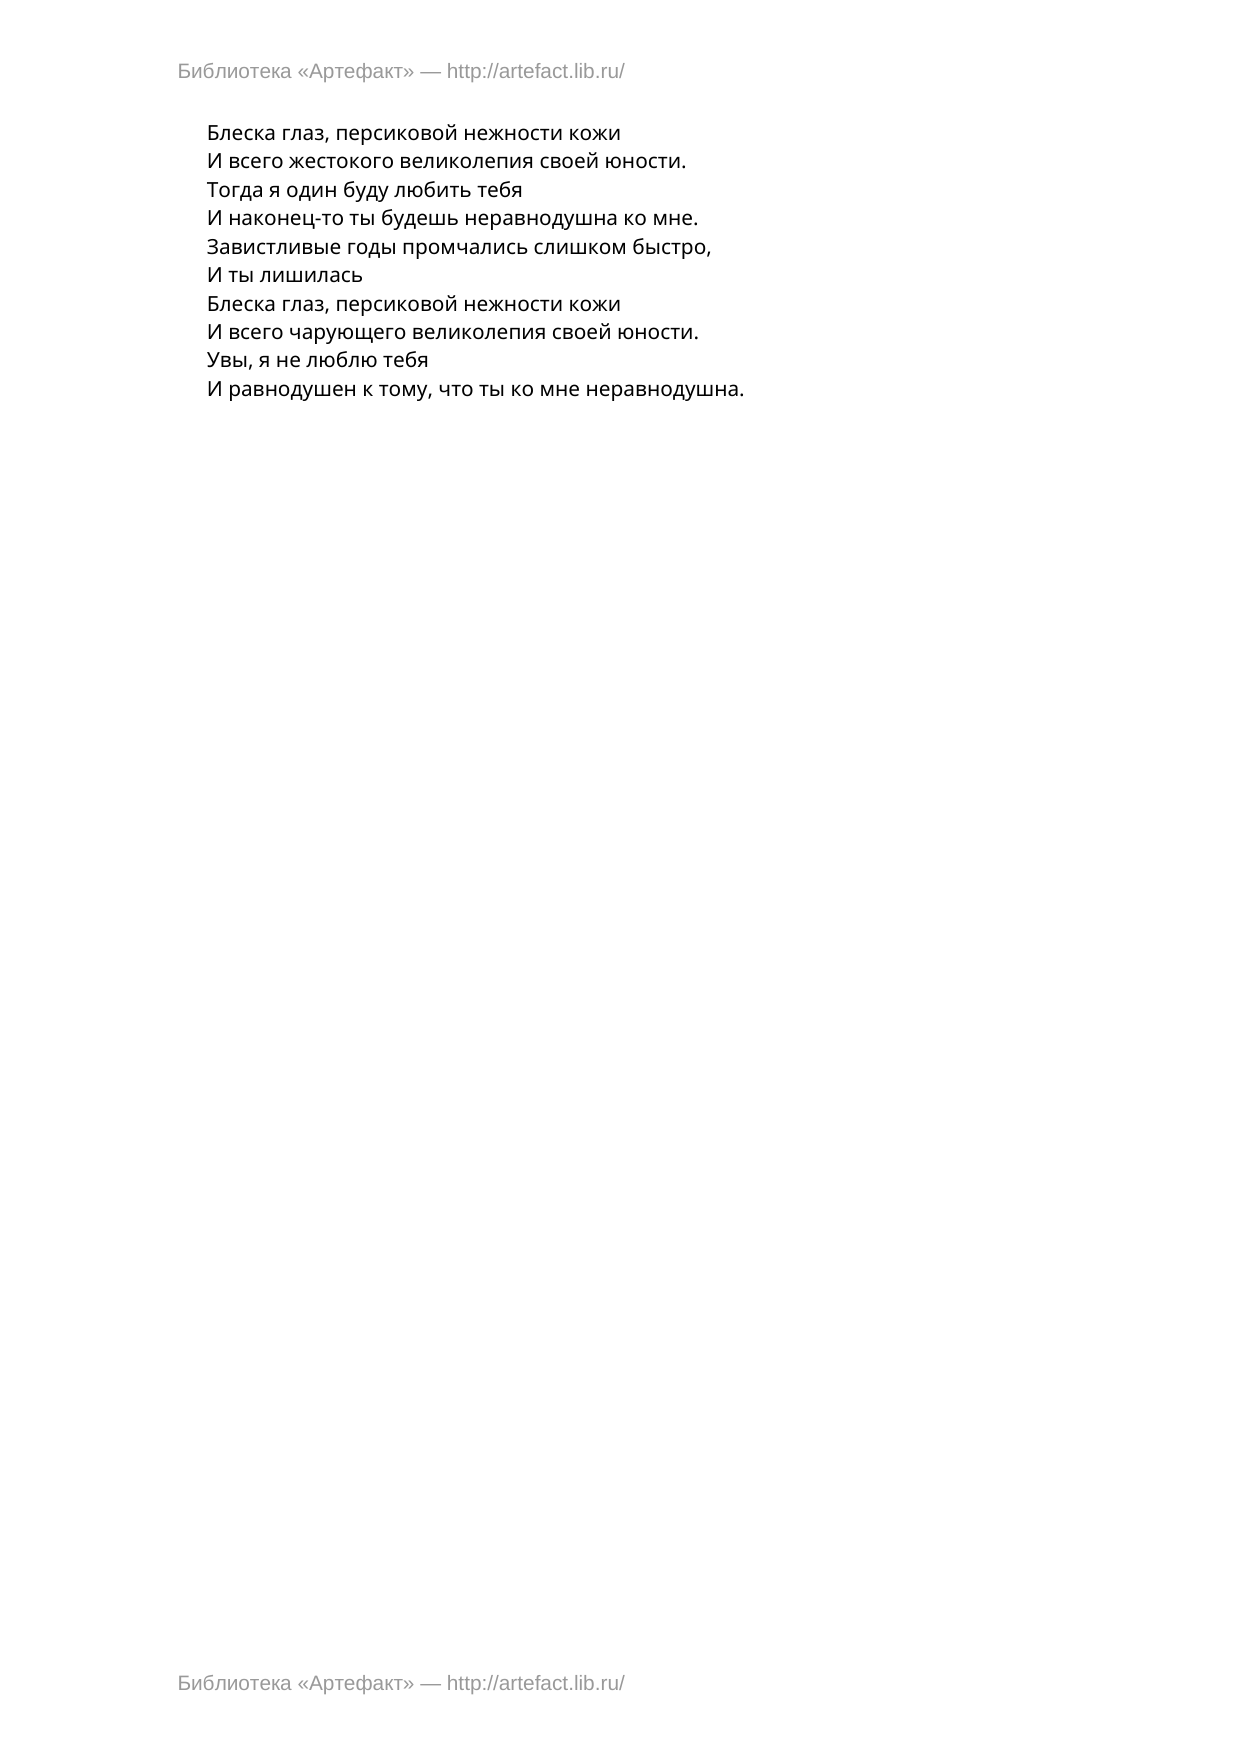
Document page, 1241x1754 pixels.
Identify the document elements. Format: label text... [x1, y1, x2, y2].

text И равнодушен к тому, что ты ко мне неравнодушна. [177, 374, 1122, 402]
text Блеска глаз, персиковой нежности кожи [177, 118, 1122, 147]
text Завистливые годы промчались слишком быстро, [177, 232, 1122, 260]
text Тогда я один буду любить тебя [177, 175, 1122, 203]
text И ты лишилась [177, 260, 1122, 289]
text Блеска глаз, персиковой нежности кожи [177, 289, 1122, 317]
text И всего чарующего великолепия своей юности. [177, 317, 1122, 346]
text Увы, я не люблю тебя [177, 346, 1122, 374]
text И наконец-то ты будешь неравнодушна ко мне. [177, 203, 1122, 232]
text И всего жестокого великолепия своей юности. [177, 147, 1122, 175]
